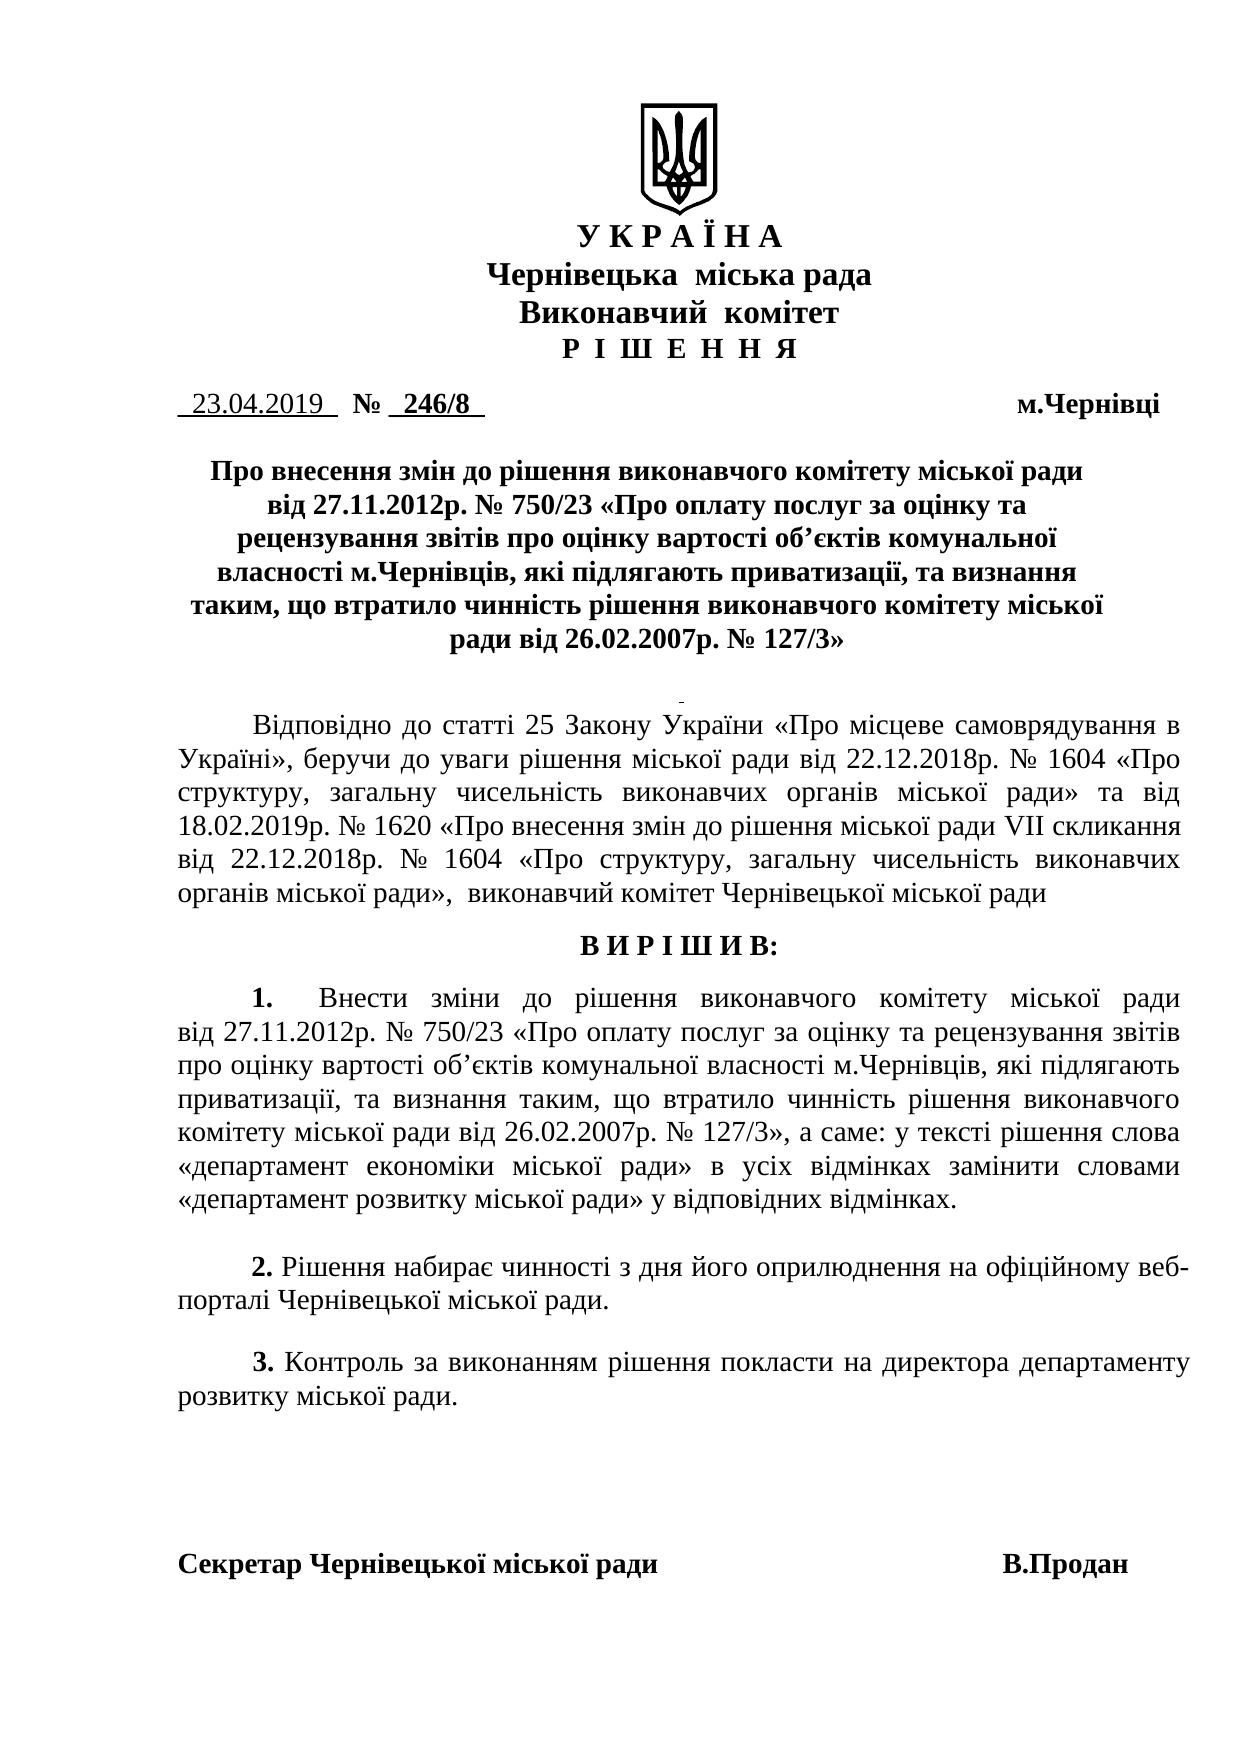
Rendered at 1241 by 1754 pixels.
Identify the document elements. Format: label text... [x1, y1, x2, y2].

subtitle Виконавчий комітет [177, 293, 1181, 331]
text Відповідно до статті 25 Закону України «Про місцеве самоврядування в Україні», беручи до уваги рішення міської ради від 22.12.2018р. № 1604 «Про структуру, загальну чисельність виконавчих органів міської ради» та від 18.02.2019р. № 1620 «Про внесення змін до рішення міської ради VII скликання від 22.12.2018р. № 1604 «Про структуру, загальну чисельність виконавчих органів міської ради», виконавчий комітет Чернівецької міської ради [177, 707, 1181, 908]
text 2. Рішення набирає чинності з дня його оприлюднення на офіційному веб-порталі Чернівецької міської ради. [177, 1249, 1191, 1316]
text від 27.11.2012р. № 750/23 «Про оплату послуг за оцінку та рецензування звітів про оцінку вартості об’єктів комунальної власності м.Чернівців, які підлягають приватизації, та визнання таким, що втратило чинність рішення виконавчого комітету міської ради від 26.02.2007р. № 127/3» [177, 487, 1117, 654]
text Про внесення змін до рішення виконавчого комітету міської ради [177, 453, 1117, 487]
text Секретар Чернівецької міської ради В.Продан [177, 1546, 1190, 1579]
text В И Р І Ш И В: [177, 928, 1181, 961]
text _23.04.2019_ № _246/8_ м.Чернівці [177, 386, 1181, 420]
subtitle Р І Ш Е Н Н Я [177, 331, 1181, 364]
text 3. Контроль за виконанням рішення покласти на директора департаменту розвитку міської ради. [177, 1344, 1191, 1412]
text 1. Внести зміни до рішення виконавчого комітету міської ради від 27.11.2012р. № 750/23 «Про оплату послуг за оцінку та рецензування звітів про оцінку вартості об’єктів комунальної власності м.Чернівців, які підлягають приватизації, та визнання таким, що втратило чинність рішення виконавчого комітету міської ради від 26.02.2007р. № 127/3», а саме: у тексті рішення слова «департамент економіки міської ради» в усіх відмінках замінити словами «департамент розвитку міської ради» у відповідних відмінках. [177, 980, 1181, 1215]
text У К Р А Ї Н А [177, 216, 1181, 254]
text Чернівецька міська рада [177, 254, 1181, 293]
